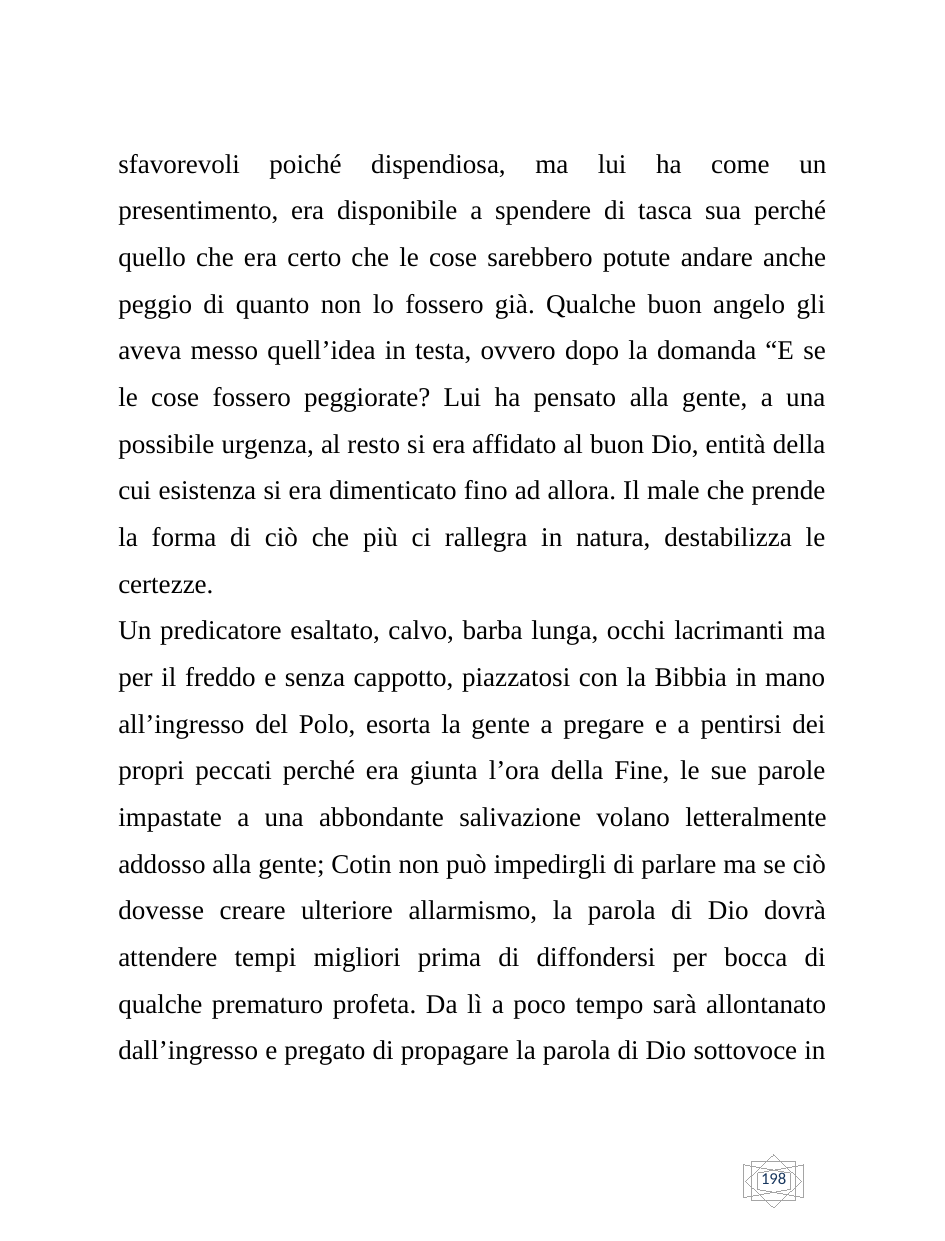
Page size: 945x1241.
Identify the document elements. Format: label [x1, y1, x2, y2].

text [118, 148, 827, 599]
text [118, 614, 827, 1066]
